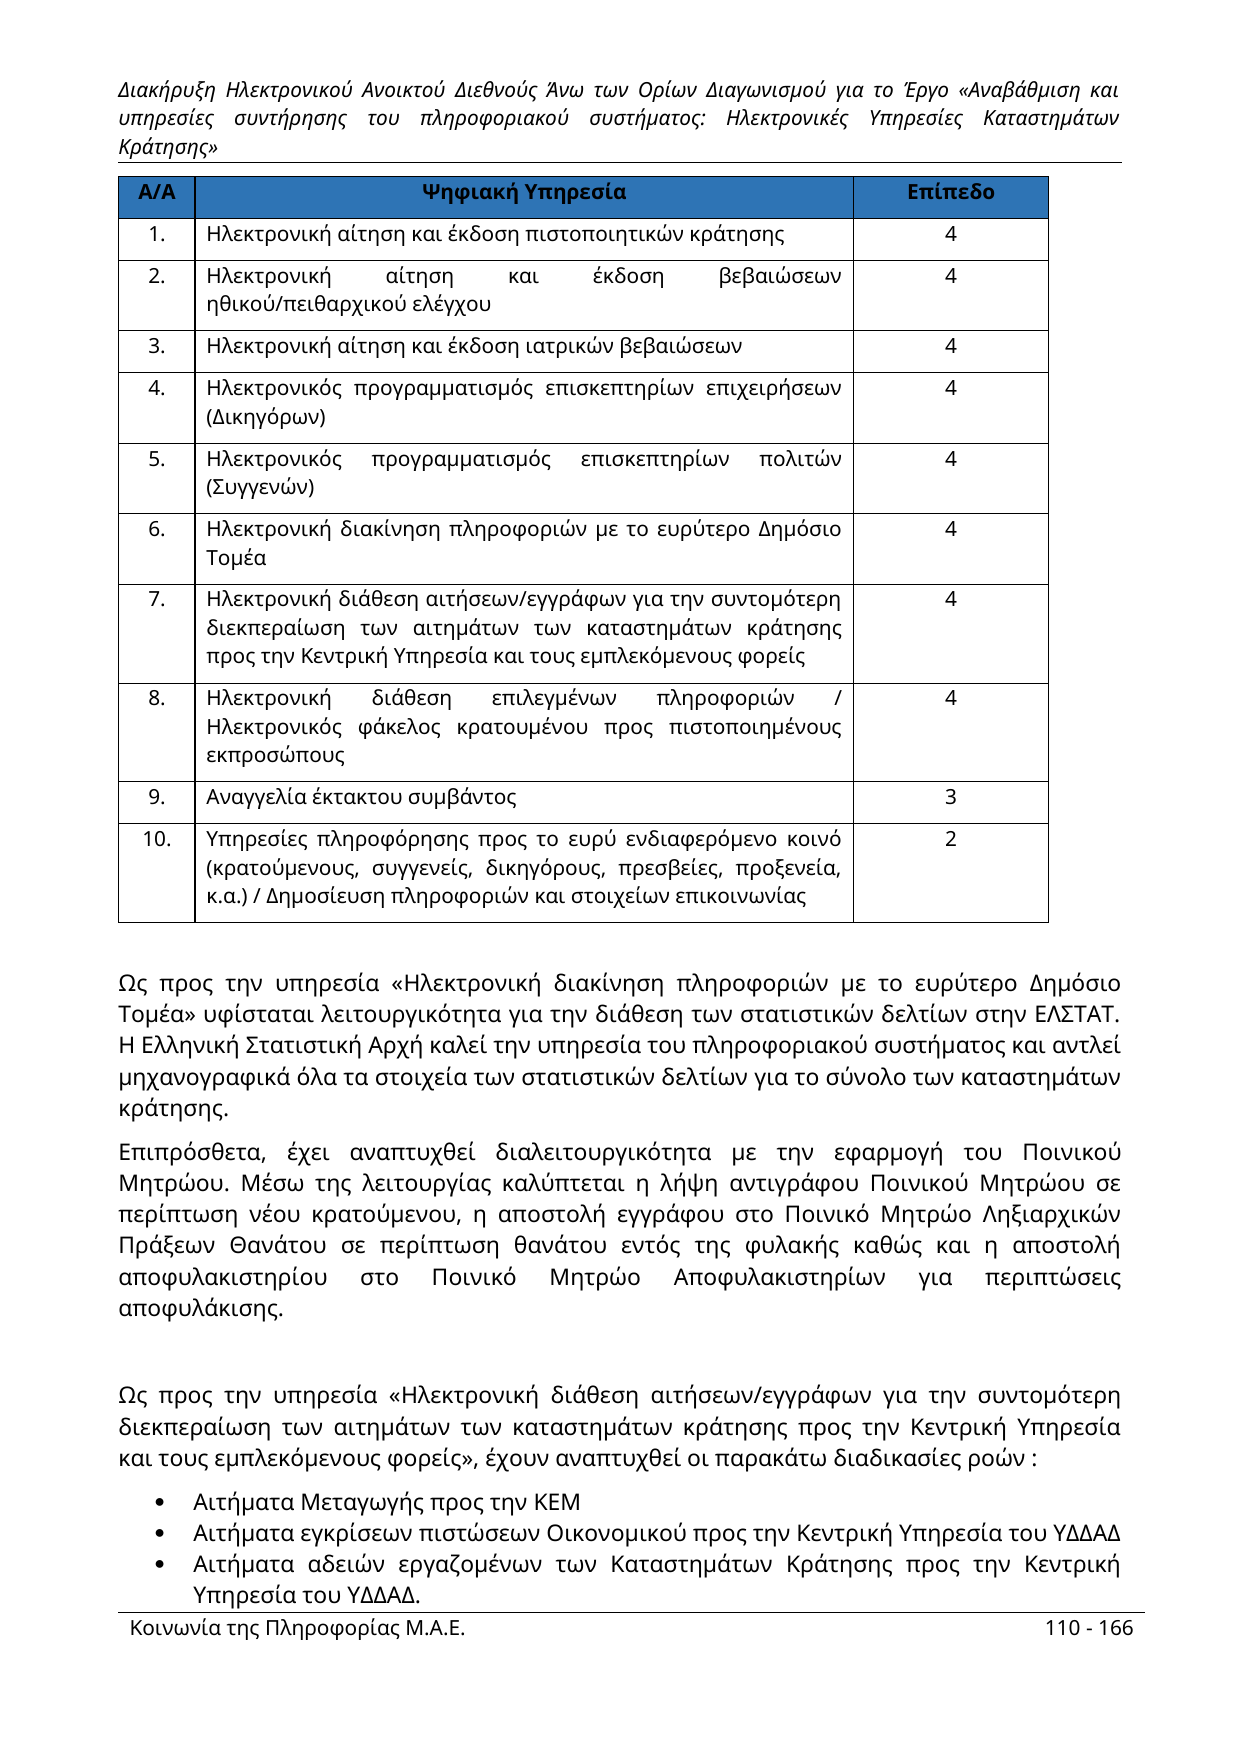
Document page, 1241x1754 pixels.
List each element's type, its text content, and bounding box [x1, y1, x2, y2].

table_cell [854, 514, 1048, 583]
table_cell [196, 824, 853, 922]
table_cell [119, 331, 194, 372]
text Ως προς την υπηρεσία «Ηλεκτρονική διάθεση αιτήσεων/εγγράφων για την συντομότερη διεκπεραίωση των αιτημάτων των καταστημάτων κράτησης προς την Κεντρική Υπηρεσία και τους εμπλεκόμενους φορείς», έχουν αναπτυχθεί οι παρακάτω διαδικασίες ροών : [118, 1379, 1122, 1473]
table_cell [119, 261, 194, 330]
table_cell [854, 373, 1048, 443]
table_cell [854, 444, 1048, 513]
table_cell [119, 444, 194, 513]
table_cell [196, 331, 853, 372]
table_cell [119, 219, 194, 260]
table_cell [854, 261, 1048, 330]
list Αιτήματα αδειών εργαζομένων των Καταστημάτων Κράτησης προς την Κεντρική Υπηρεσία του ΥΔΔΑΔ. [156, 1548, 1122, 1611]
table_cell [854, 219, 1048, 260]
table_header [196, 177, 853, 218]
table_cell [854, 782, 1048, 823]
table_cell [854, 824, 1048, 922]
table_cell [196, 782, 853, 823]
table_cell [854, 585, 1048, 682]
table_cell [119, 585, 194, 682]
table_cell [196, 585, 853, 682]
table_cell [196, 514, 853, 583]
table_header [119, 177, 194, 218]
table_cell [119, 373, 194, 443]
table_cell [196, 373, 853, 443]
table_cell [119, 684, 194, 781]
text Επιπρόσθετα, έχει αναπτυχθεί διαλειτουργικότητα με την εφαρμογή του Ποινικού Μητρώου. Μέσω της λειτουργίας καλύπτεται η λήψη αντιγράφου Ποινικού Μητρώου σε περίπτωση νέου κρατούμενου, η αποστολή εγγράφου στο Ποινικό Μητρώο Ληξιαρχικών Πράξεων Θανάτου σε περίπτωση θανάτου εντός της φυλακής καθώς και η αποστολή αποφυλακιστηρίου στο Ποινικό Μητρώο Αποφυλακιστηρίων για περιπτώσεις αποφυλάκισης. [118, 1136, 1122, 1323]
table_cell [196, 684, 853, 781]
list Αιτήματα Μεταγωγής προς την ΚΕΜ [156, 1486, 1122, 1517]
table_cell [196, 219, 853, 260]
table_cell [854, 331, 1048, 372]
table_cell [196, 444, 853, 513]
text Ως προς την υπηρεσία «Ηλεκτρονική διακίνηση πληροφοριών με το ευρύτερο Δημόσιο Τομέα» υφίσταται λειτουργικότητα για την διάθεση των στατιστικών δελτίων στην ΕΛΣΤΑΤ. Η Ελληνική Στατιστική Αρχή καλεί την υπηρεσία του πληροφοριακού συστήματος και αντλεί μηχανογραφικά όλα τα στοιχεία των στατιστικών δελτίων για το σύνολο των καταστημάτων κράτησης. [118, 967, 1122, 1123]
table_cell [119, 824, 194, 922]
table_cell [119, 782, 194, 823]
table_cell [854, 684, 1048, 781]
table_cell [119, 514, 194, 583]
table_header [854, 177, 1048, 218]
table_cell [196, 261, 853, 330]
list Αιτήματα εγκρίσεων πιστώσεων Οικονομικού προς την Κεντρική Υπηρεσία του ΥΔΔΑΔ [156, 1517, 1122, 1548]
